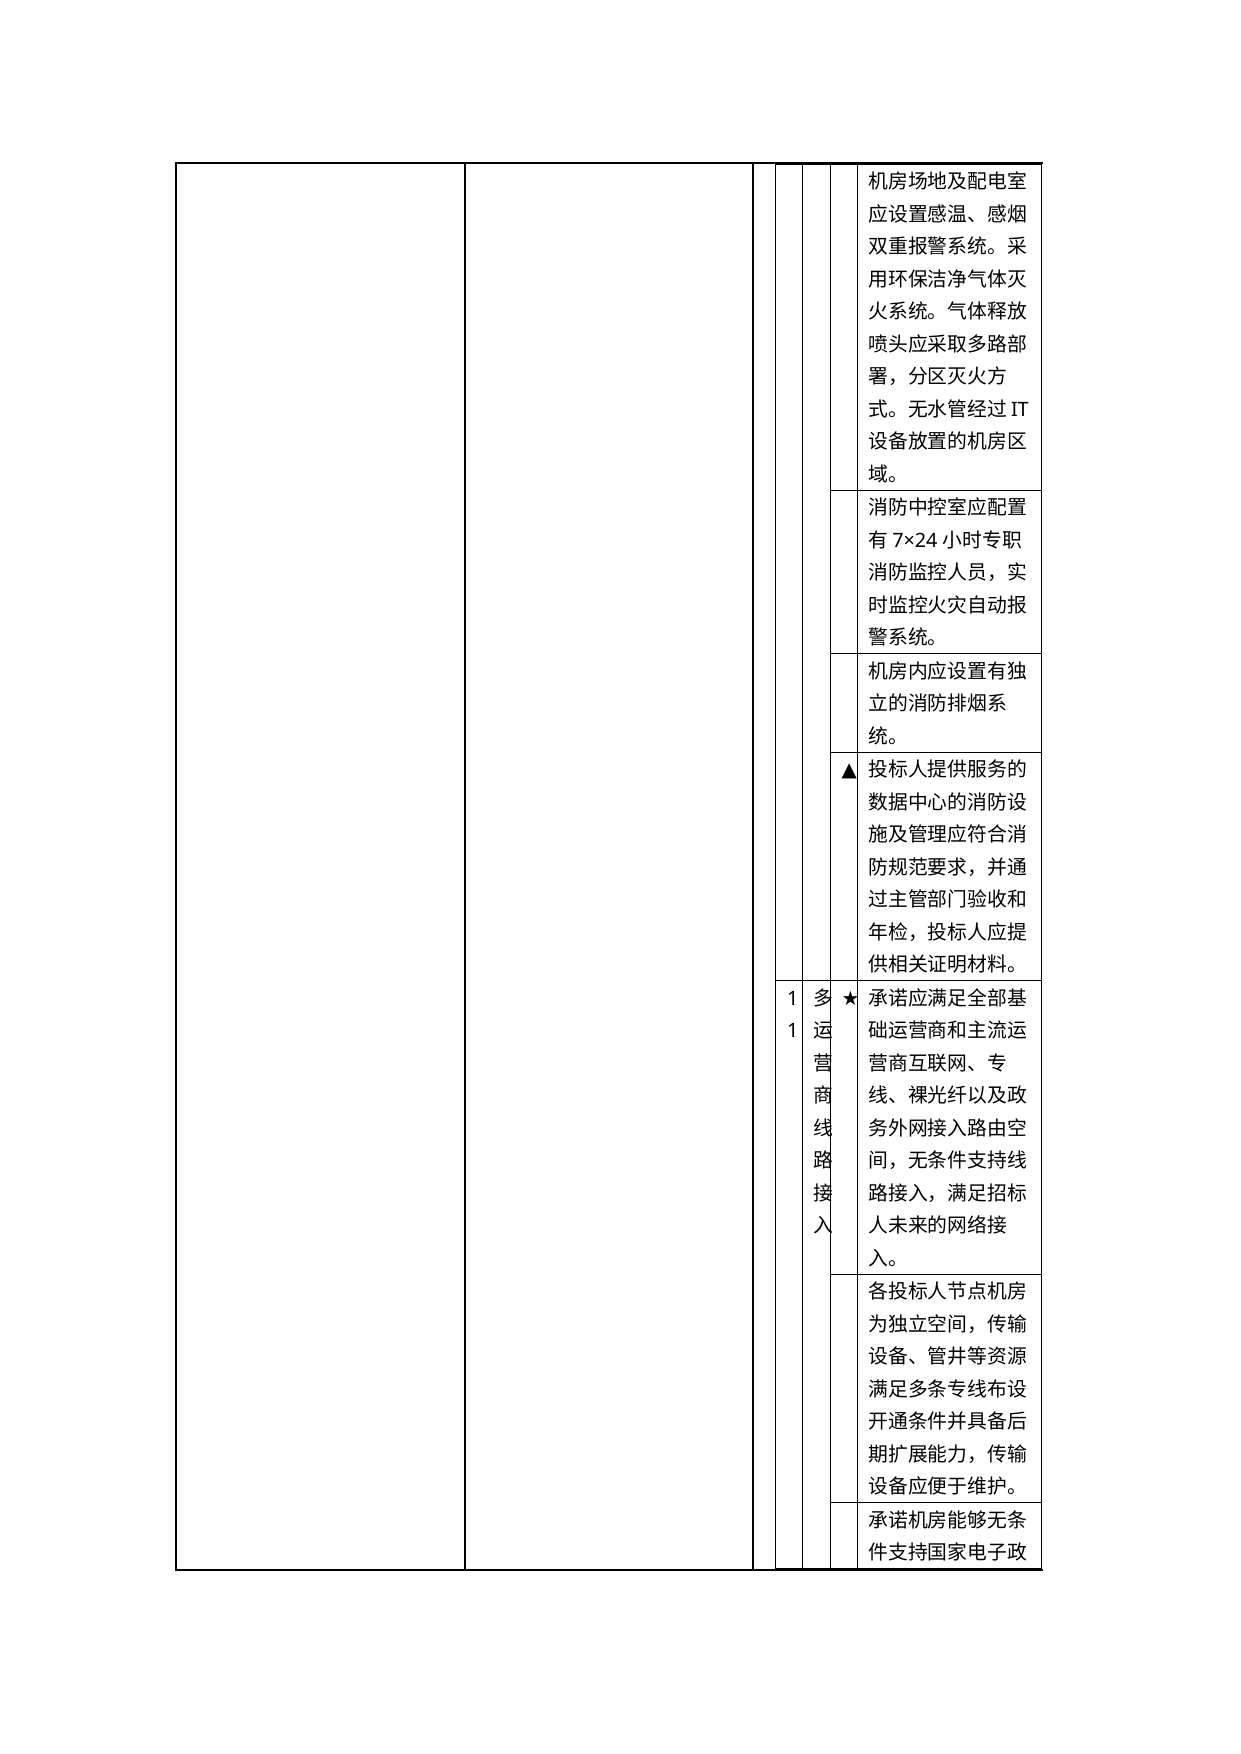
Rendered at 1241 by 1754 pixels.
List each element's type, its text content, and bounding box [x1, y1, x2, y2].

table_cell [776, 165, 802, 980]
table_cell [466, 164, 752, 1569]
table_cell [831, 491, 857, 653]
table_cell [831, 165, 857, 490]
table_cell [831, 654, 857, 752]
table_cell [803, 165, 830, 980]
table_cell 1 [177, 164, 464, 1569]
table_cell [858, 165, 1041, 490]
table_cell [754, 164, 775, 1569]
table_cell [858, 1503, 1041, 1568]
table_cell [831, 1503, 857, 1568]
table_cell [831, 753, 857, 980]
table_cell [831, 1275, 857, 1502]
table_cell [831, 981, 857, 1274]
